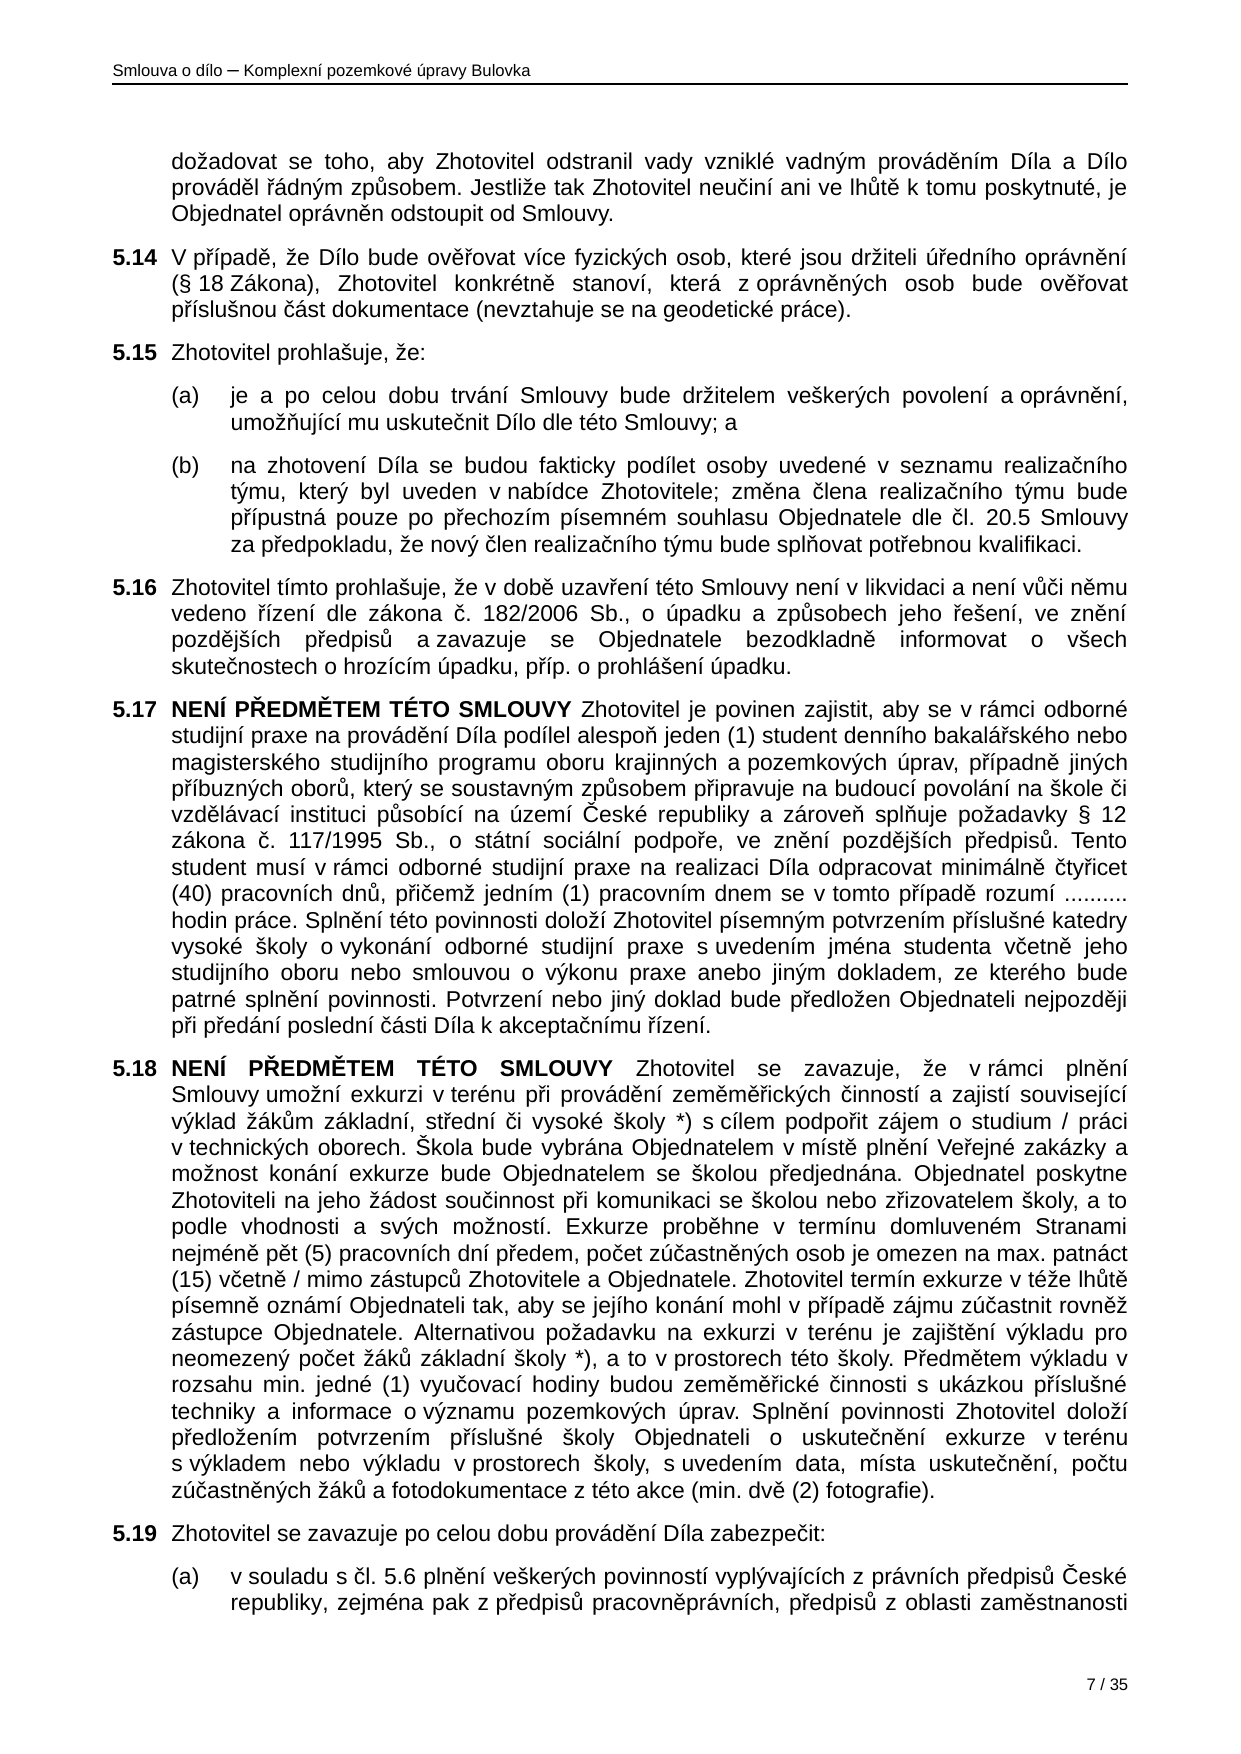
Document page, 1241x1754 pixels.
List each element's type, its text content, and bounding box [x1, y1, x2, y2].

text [112, 148, 1128, 227]
list je a po celou dobu trvání Smlouvy bude držitelem veškerých povolení a oprávnění, umožňující mu uskutečnit Dílo dle této Smlouvy; a [171, 382, 1128, 435]
text Zhotovitel prohlašuje, že: [112, 339, 1128, 366]
text NENÍ PŘEDMĚTEM TÉTO SMLOUVY Zhotovitel se zavazuje, že v rámci plnění Smlouvy umožní exkurzi v terénu při provádění zeměměřických činností a zajistí související výklad žákům základní, střední či vysoké školy *) s cílem podpořit zájem o studium / práci v technických oborech. Škola bude vybrána Objednatelem v místě plnění Veřejné zakázky a možnost konání exkurze bude Objednatelem se školou předjednána. Objednatel poskytne Zhotoviteli na jeho žádost součinnost při komunikaci se školou nebo zřizovatelem školy, a to podle vhodnosti a svých možností. Exkurze proběhne v termínu domluveném Stranami nejméně pět (5) pracovních dní předem, počet zúčastněných osob je omezen na max. patnáct (15) včetně / mimo zástupců Zhotovitele a Objednatele. Zhotovitel termín exkurze v téže lhůtě písemně oznámí Objednateli tak, aby se jejího konání mohl v případě zájmu zúčastnit rovněž zástupce Objednatele. Alternativou požadavku na exkurzi v terénu je zajištění výkladu pro neomezený počet žáků základní školy *), a to v prostorech této školy. Předmětem výkladu v rozsahu min. jedné (1) vyučovací hodiny budou zeměměřické činnosti s ukázkou příslušné techniky a informace o významu pozemkových úprav. Splnění povinnosti Zhotovitel doloží předložením potvrzením příslušné školy Objednateli o uskutečnění exkurze v terénu s výkladem nebo výkladu v prostorech školy, s uvedením data, místa uskutečnění, počtu zúčastněných žáků a fotodokumentace z této akce (min. dvě (2) fotografie). [112, 1055, 1128, 1503]
text V případě, že Dílo bude ověřovat více fyzických osob, které jsou držiteli úředního oprávnění (§ 18 Zákona), Zhotovitel konkrétně stanoví, která z oprávněných osob bude ověřovat příslušnou část dokumentace (nevztahuje se na geodetické práce). [112, 243, 1128, 322]
list na zhotovení Díla se budou fakticky podílet osoby uvedené v seznamu realizačního týmu, který byl uveden v nabídce Zhotovitele; změna člena realizačního týmu bude přípustná pouze po přechozím písemném souhlasu Objednatele dle čl. 20.5 Smlouvy za předpokladu, že nový člen realizačního týmu bude splňovat potřebnou kvalifikaci. [171, 452, 1128, 557]
text Zhotovitel se zavazuje po celou dobu provádění Díla zabezpečit: [112, 1520, 1128, 1546]
text NENÍ PŘEDMĚTEM TÉTO SMLOUVY Zhotovitel je povinen zajistit, aby se v rámci odborné studijní praxe na provádění Díla podílel alespoň jeden (1) student denního bakalářského nebo magisterského studijního programu oboru krajinných a pozemkových úprav, případně jiných příbuzných oborů, který se soustavným způsobem připravuje na budoucí povolání na škole či vzdělávací instituci působící na území České republiky a zároveň splňuje požadavky § 12 zákona č. 117/1995 Sb., o státní sociální podpoře, ve znění pozdějších předpisů. Tento student musí v rámci odborné studijní praxe na realizaci Díla odpracovat minimálně čtyřicet (40) pracovních dnů, přičemž jedním (1) pracovním dnem se v tomto případě rozumí .......... hodin práce. Splnění této povinnosti doloží Zhotovitel písemným potvrzením příslušné katedry vysoké školy o vykonání odborné studijní praxe s uvedením jména studenta včetně jeho studijního oboru nebo smlouvou o výkonu praxe anebo jiným dokladem, ze kterého bude patrné splnění povinnosti. Potvrzení nebo jiný doklad bude předložen Objednateli nejpozději při předání poslední části Díla k akceptačnímu řízení. [112, 696, 1128, 1038]
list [171, 1563, 1128, 1615]
text Zhotovitel tímto prohlašuje, že v době uzavření této Smlouvy není v likvidaci a není vůči němu vedeno řízení dle zákona č. 182/2006 Sb., o úpadku a způsobech jeho řešení, ve znění pozdějších předpisů a zavazuje se Objednatele bezodkladně informovat o všech skutečnostech o hrozícím úpadku, příp. o prohlášení úpadku. [112, 574, 1128, 679]
